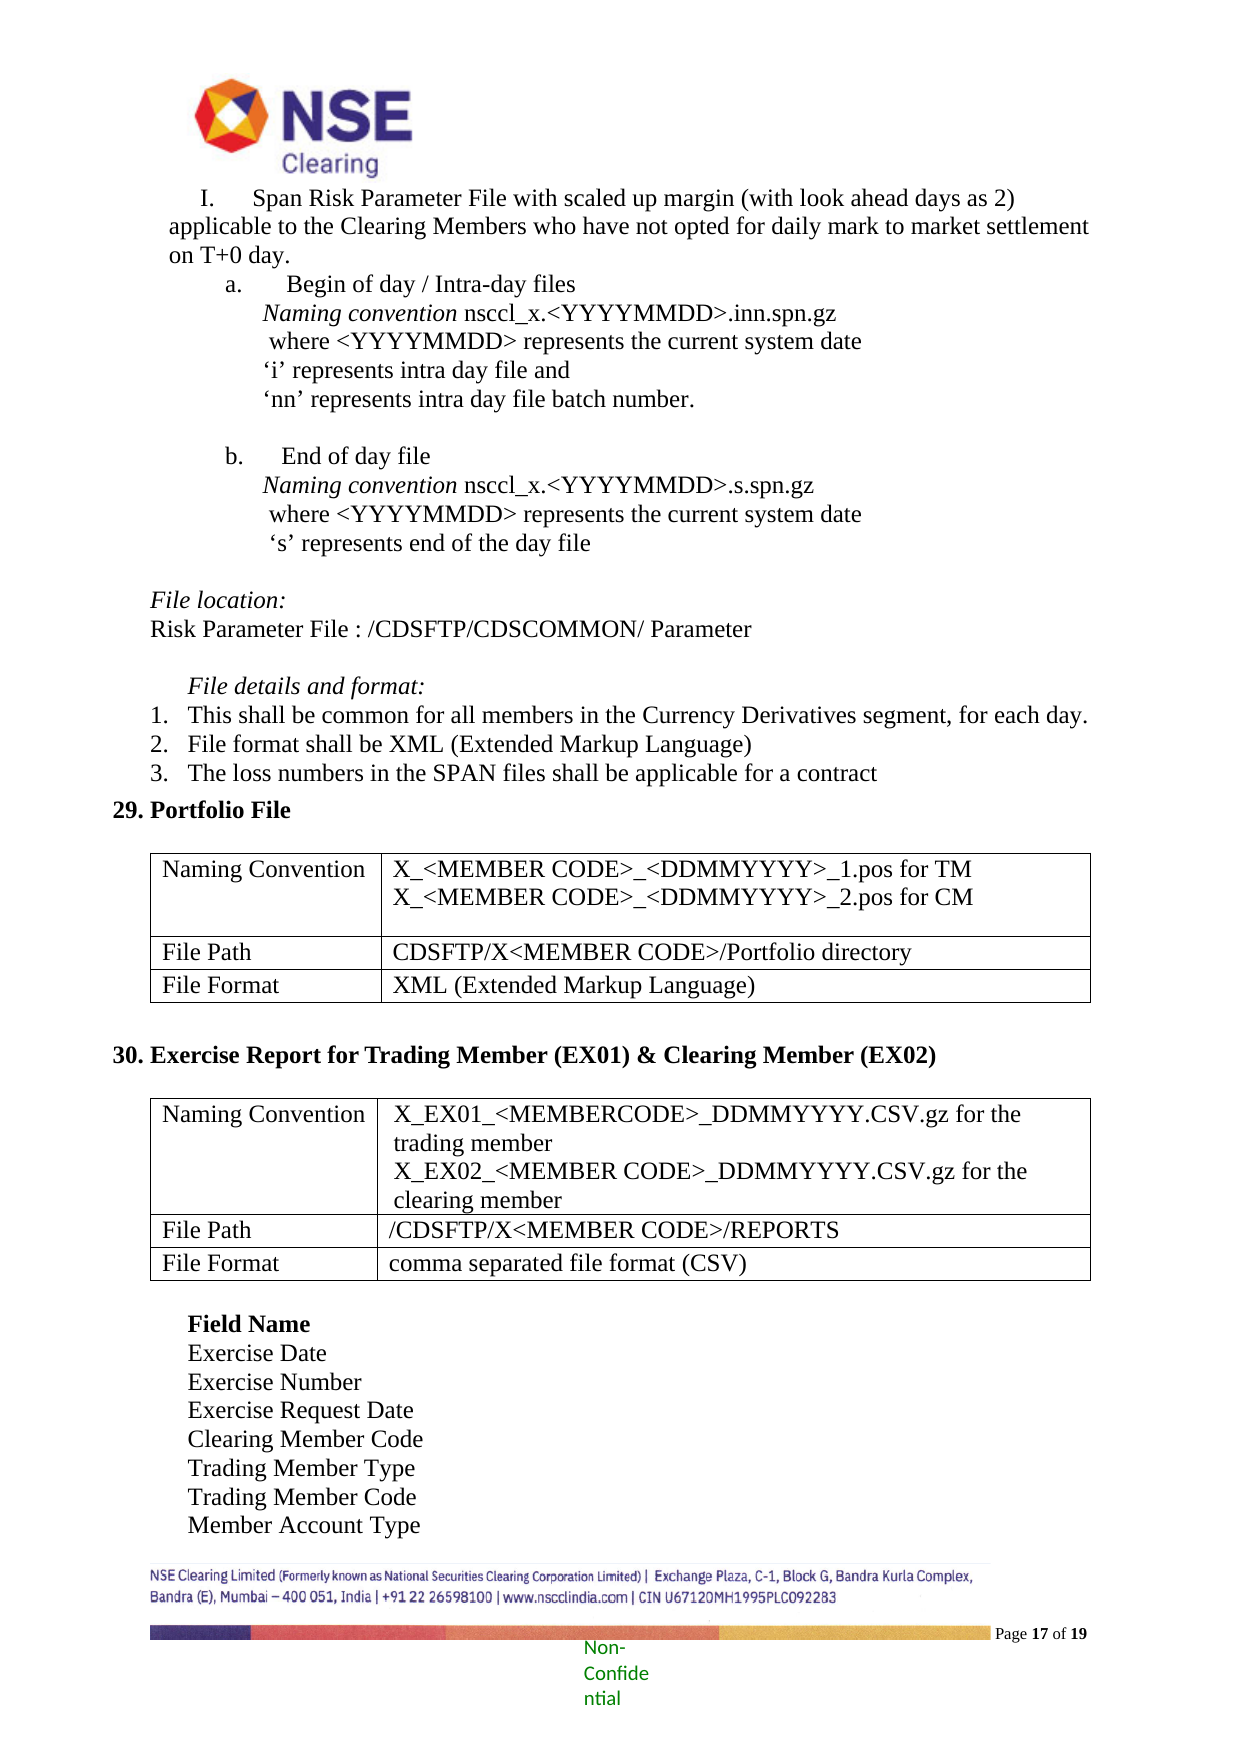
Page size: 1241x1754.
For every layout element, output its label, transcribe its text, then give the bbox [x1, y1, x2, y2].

table_cell /CDSFTP/X<MEMBER CODE>/REPORTS [378, 1215, 1090, 1247]
text ‘s’ represents end of the day file [225, 528, 1090, 556]
table_cell File Path [151, 937, 381, 969]
table_header X_EX01_<MEMBERCODE>_DDMMYYYY.CSV.gz for the trading member X_EX02_<MEMBER CODE>_DDMMYYYY.CSV.gz for the clearing member [378, 1099, 1090, 1214]
picture [150, 73, 456, 183]
picture [150, 1563, 991, 1640]
text where <YYYYMMDD> represents the current system date [225, 499, 1090, 528]
table_header X_<MEMBER CODE>_<DDMMYYYY>_1.pos for TM X_<MEMBER CODE>_<DDMMYYYY>_2.pos for CM [382, 854, 1090, 936]
text Clearing Member Code [187, 1424, 1090, 1453]
text Exercise Number [187, 1367, 1090, 1396]
text Naming convention nsccl_x.<YYYYMMDD>.inn.spn.gz [225, 298, 1090, 326]
list File format shall be XML (Extended Markup Language) [150, 729, 1090, 758]
table_cell File Format [151, 970, 381, 1002]
text Trading Member Type [187, 1453, 1090, 1482]
text Naming convention nsccl_x.<YYYYMMDD>.s.spn.gz [225, 470, 1090, 499]
table_header Naming Convention [151, 1099, 377, 1214]
text Exercise Request Date [187, 1396, 1090, 1424]
table_header Naming Convention [151, 854, 381, 936]
text Member Account Type [187, 1511, 1090, 1539]
table_cell CDSFTP/X<MEMBER CODE>/Portfolio directory [382, 937, 1090, 969]
text where <YYYYMMDD> represents the current system date [225, 326, 1090, 355]
text File details and format: [187, 671, 1090, 700]
list The loss numbers in the SPAN files shall be applicable for a contract [150, 758, 1090, 786]
text ‘nn’ represents intra day file batch number. [187, 384, 1090, 413]
text ‘i’ represents intra day file and [187, 355, 1090, 384]
text Trading Member Code [187, 1482, 1090, 1511]
table_cell File Format [151, 1248, 377, 1279]
table_cell comma separated file format (CSV) [378, 1248, 1090, 1279]
text b. End of day file [225, 441, 1090, 470]
subtitle Portfolio File [112, 786, 1090, 824]
text File location: [150, 585, 1090, 614]
text Exercise Date [187, 1338, 1090, 1367]
text a. Begin of day / Intra-day files [225, 269, 1090, 298]
text Field Name [150, 1309, 1090, 1338]
table_cell XML (Extended Markup Language) [382, 970, 1090, 1002]
list This shall be common for all members in the Currency Derivatives segment, for each day. [150, 700, 1090, 729]
subtitle Exercise Report for Trading Member (EX01) & Clearing Member (EX02) [112, 1032, 1090, 1069]
text I. Span Risk Parameter File with scaled up margin (with look ahead days as 2) applicable to the Clearing Members who have not opted for daily mark to market settlement on T+0 day. [150, 183, 1090, 269]
text Risk Parameter File : /CDSFTP/CDSCOMMON/ Parameter [150, 614, 1090, 643]
table_cell File Path [151, 1215, 377, 1247]
